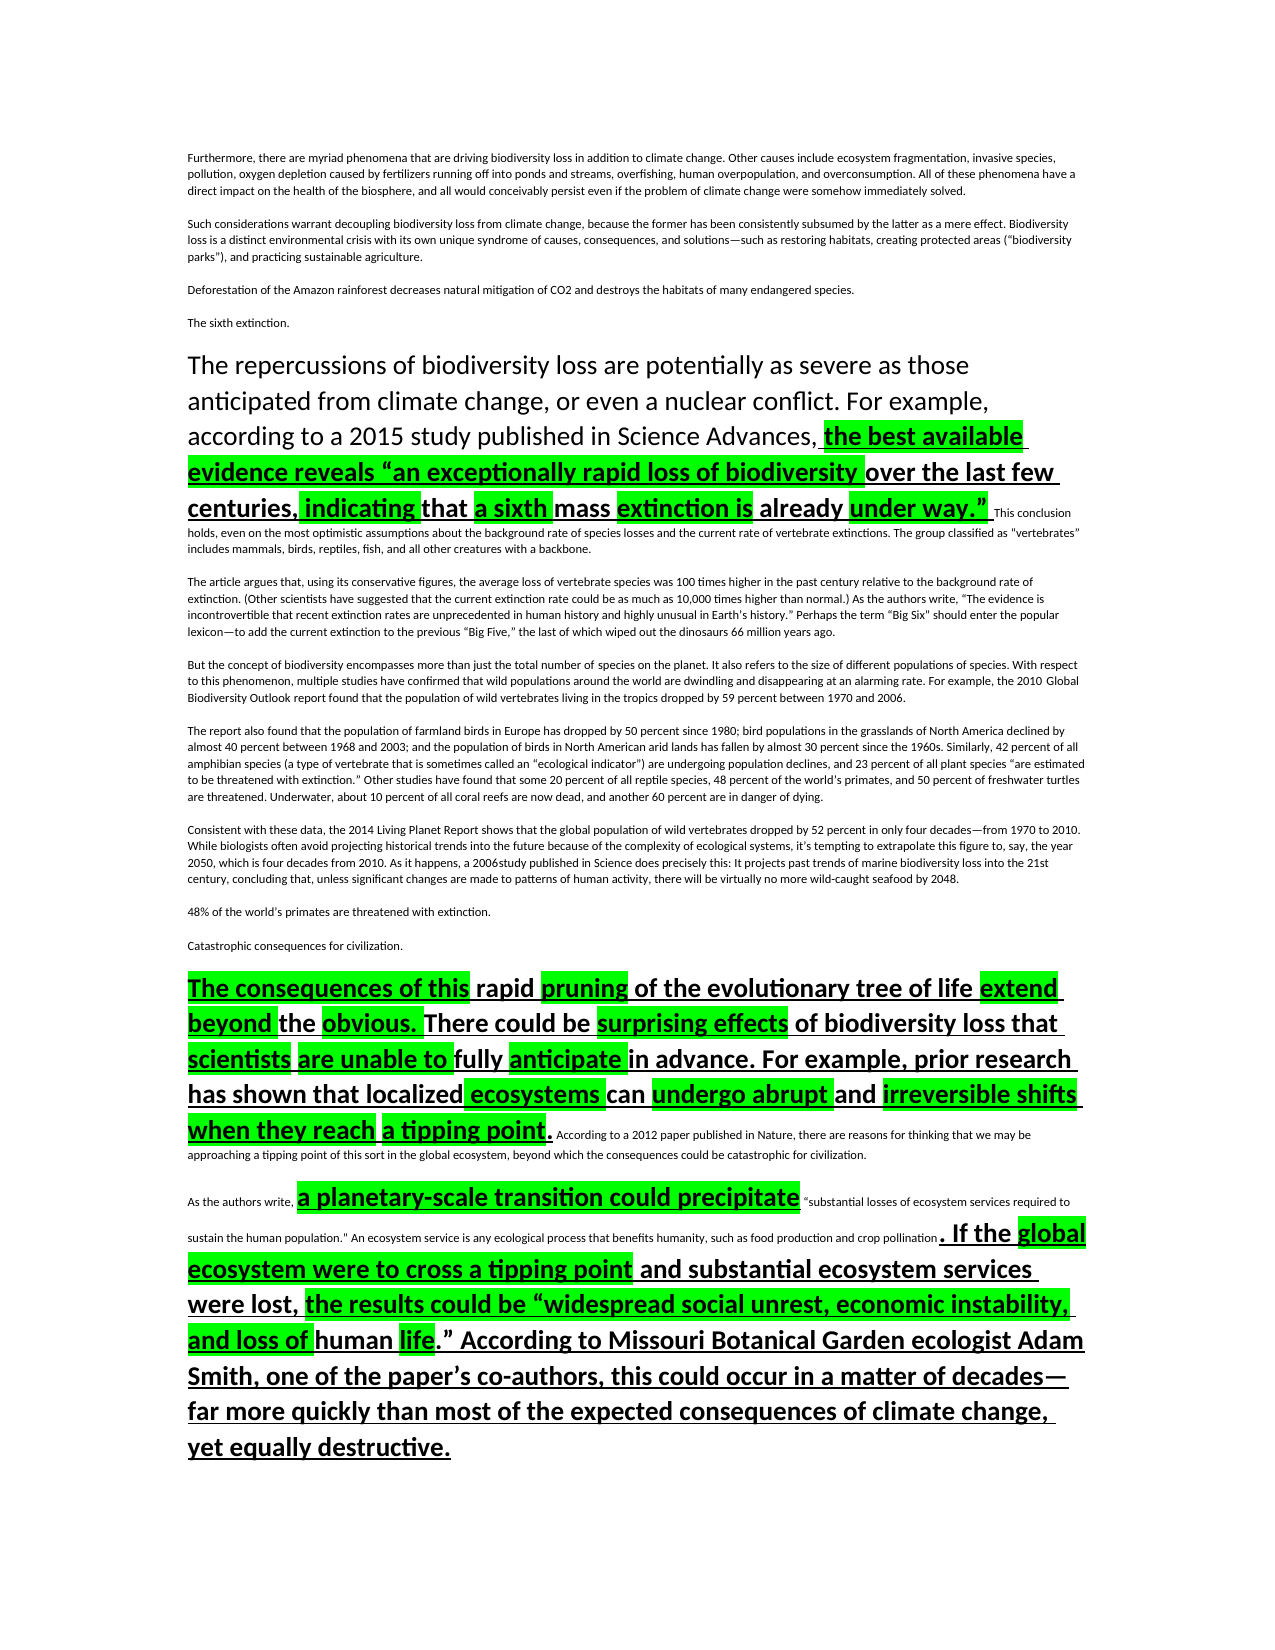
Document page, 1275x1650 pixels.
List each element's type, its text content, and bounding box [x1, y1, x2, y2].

text Catastrophic consequences for civilization. [187, 938, 1087, 953]
text Deforestation of the Amazon rainforest decreases natural mitigation of CO2 and destroys the habitats of many endangered species. [187, 282, 1087, 297]
text The sixth extinction. [187, 315, 1087, 331]
text The repercussions of biodiversity loss are potentially as severe as those anticipated from climate change, or even a nuclear conflict. For example, according to a 2015 study published in Science Advances, the best available evidence reveals “an exceptionally rapid loss of biodiversity over the last few centuries, indicating that a sixth mass extinction is already under way.” This conclusion holds, even on the most optimistic assumptions about the background rate of species losses and the current rate of vertebrate extinctions. The group classified as “vertebrates” includes mammals, birds, reptiles, fish, and all other creatures with a backbone. [187, 348, 1087, 557]
text As the authors write, a planetary-scale transition could precipitate “substantial losses of ecosystem services required to sustain the human population.” An ecosystem service is any ecological process that benefits humanity, such as food production and crop pollination. If the global ecosystem were to cross a tipping point and substantial ecosystem services were lost, the results could be “widespread social unrest, economic instability, and loss of human life.” According to Missouri Botanical Garden ecologist Adam Smith, one of the paper’s co-authors, this could occur in a matter of decades—far more quickly than most of the expected consequences of climate change, yet equally destructive. [187, 1181, 1087, 1463]
text Consistent with these data, the 2014 Living Planet Report shows that the global population of wild vertebrates dropped by 52 percent in only four decades—from 1970 to 2010. While biologists often avoid projecting historical trends into the future because of the complexity of ecological systems, it’s tempting to extrapolate this figure to, say, the year 2050, which is four decades from 2010. As it happens, a 2006study published in Science does precisely this: It projects past trends of marine biodiversity loss into the 21st century, concluding that, unless significant changes are made to patterns of human activity, there will be virtually no more wild-caught seafood by 2048. [187, 822, 1087, 887]
text But the concept of biodiversity encompasses more than just the total number of species on the planet. It also refers to the size of different populations of species. With respect to this phenomenon, multiple studies have confirmed that wild populations around the world are dwindling and disappearing at an alarming rate. For example, the 2010 Global Biodiversity Outlook report found that the population of wild vertebrates living in the tropics dropped by 59 percent between 1970 and 2006. [187, 657, 1087, 705]
text The article argues that, using its conservative figures, the average loss of vertebrate species was 100 times higher in the past century relative to the background rate of extinction. (Other scientists have suggested that the current extinction rate could be as much as 10,000 times higher than normal.) As the authors write, “The evidence is incontrovertible that recent extinction rates are unprecedented in human history and highly unusual in Earth’s history.” Perhaps the term “Big Six” should enter the popular lexicon—to add the current extinction to the previous “Big Five,” the last of which wiped out the dinosaurs 66 million years ago. [187, 574, 1087, 639]
text Such considerations warrant decoupling biodiversity loss from climate change, because the former has been consistently subsumed by the latter as a mere effect. Biodiversity loss is a distinct environmental crisis with its own unique syndrome of causes, consequences, and solutions—such as restoring habitats, creating protected areas (“biodiversity parks”), and practicing sustainable agriculture. [187, 216, 1087, 264]
text The consequences of this rapid pruning of the evolutionary tree of life extend beyond the obvious. There could be surprising effects of biodiversity loss that scientists are unable to fully anticipate in advance. For example, prior research has shown that localized ecosystems can undergo abrupt and irreversible shifts when they reach a tipping point. According to a 2012 paper published in Nature, there are reasons for thinking that we may be approaching a tipping point of this sort in the global ecosystem, beyond which the consequences could be catastrophic for civilization. [187, 971, 1087, 1163]
text The report also found that the population of farmland birds in Europe has dropped by 50 percent since 1980; bird populations in the grasslands of North America declined by almost 40 percent between 1968 and 2003; and the population of birds in North American arid lands has fallen by almost 30 percent since the 1960s. Similarly, 42 percent of all amphibian species (a type of vertebrate that is sometimes called an “ecological indicator”) are undergoing population declines, and 23 percent of all plant species “are estimated to be threatened with extinction.” Other studies have found that some 20 percent of all reptile species, 48 percent of the world’s primates, and 50 percent of freshwater turtles are threatened. Underwater, about 10 percent of all coral reefs are now dead, and another 60 percent are in danger of dying. [187, 723, 1087, 804]
text Furthermore, there are myriad phenomena that are driving biodiversity loss in addition to climate change. Other causes include ecosystem fragmentation, invasive species, pollution, oxygen depletion caused by fertilizers running off into ponds and streams, overfishing, human overpopulation, and overconsumption. All of these phenomena have a direct impact on the health of the biosphere, and all would conceivably persist even if the problem of climate change were somehow immediately solved. [187, 150, 1087, 198]
text 48% of the world’s primates are threatened with extinction. [187, 904, 1087, 920]
